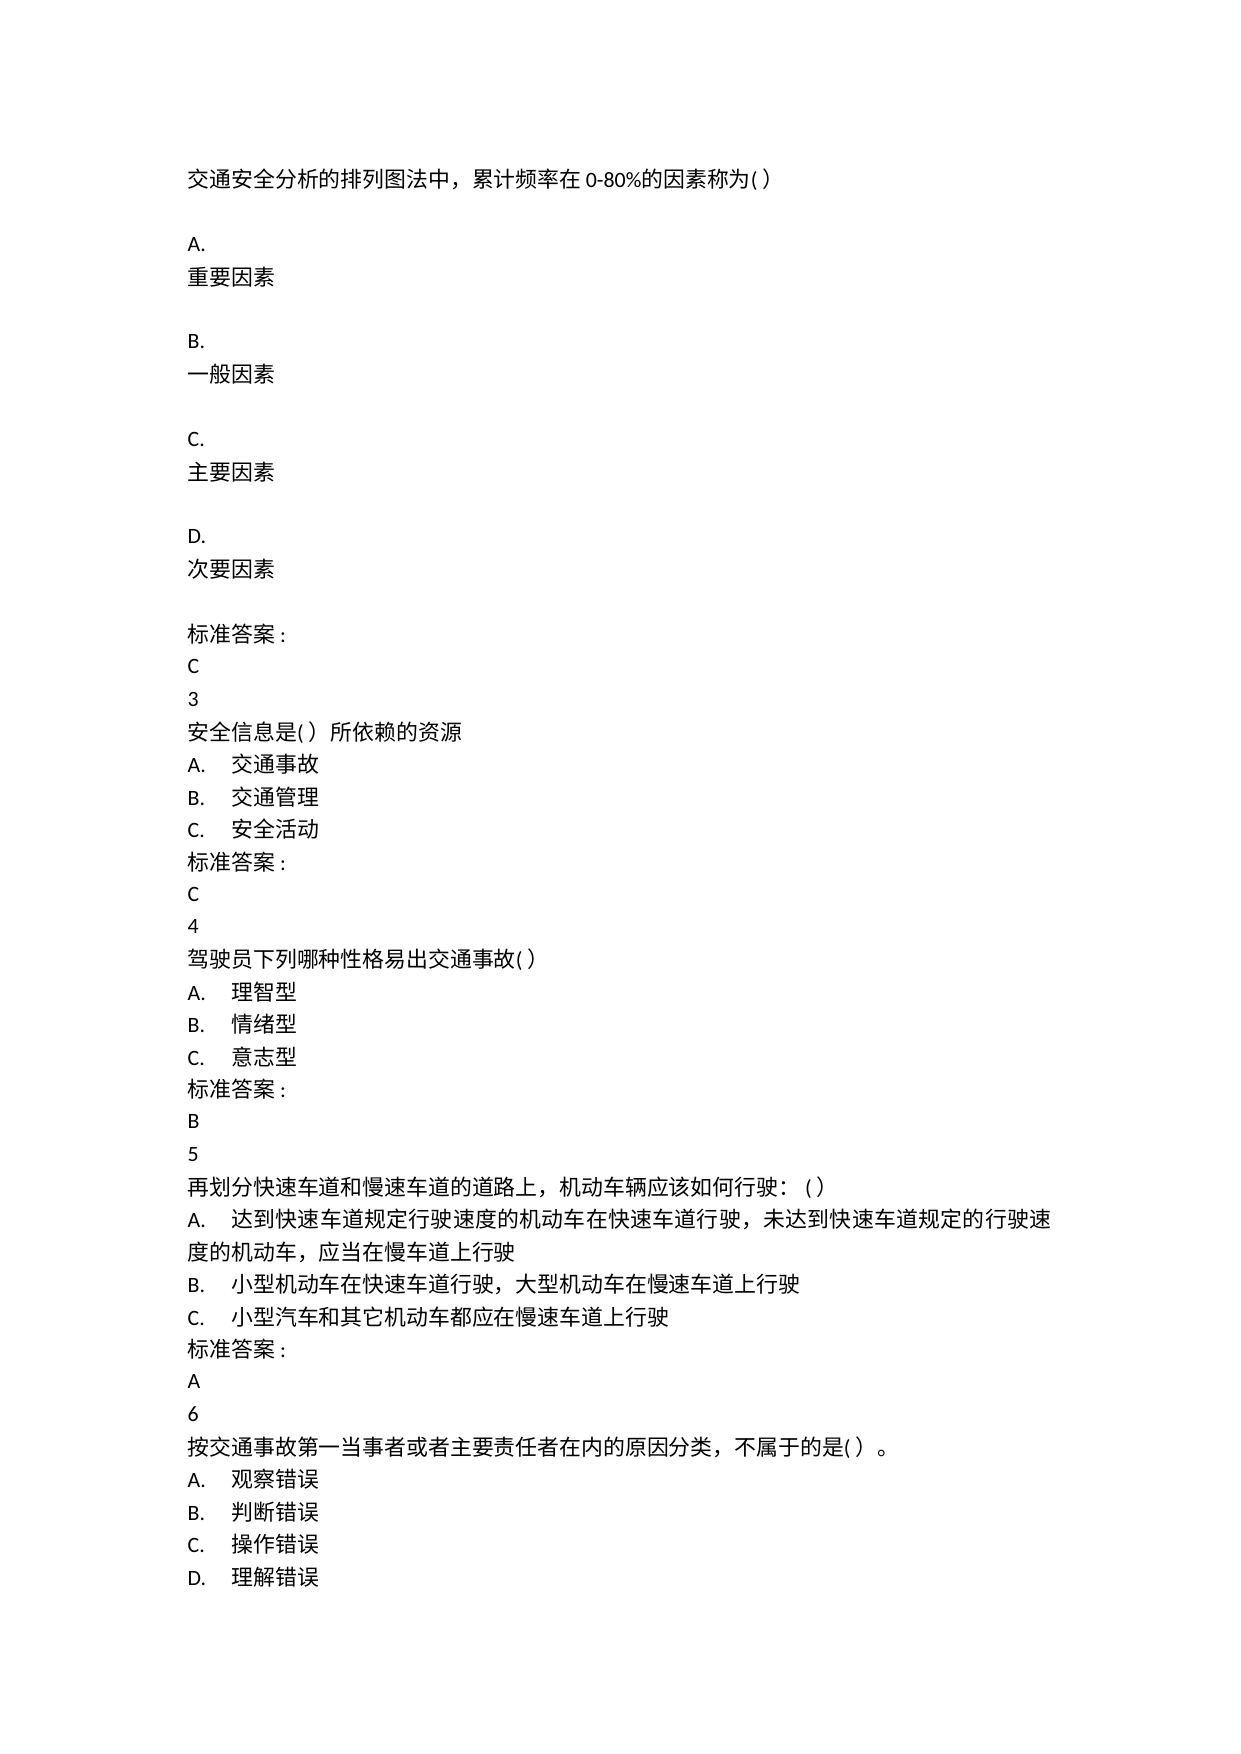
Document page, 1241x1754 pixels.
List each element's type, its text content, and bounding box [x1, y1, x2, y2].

text D. [187, 519, 1053, 552]
text 一般因素 [187, 357, 1053, 389]
text C. [187, 422, 1053, 454]
text 标准答案 : [187, 844, 1053, 877]
text 重要因素 [187, 259, 1053, 292]
text A. 观察错误 [187, 1462, 1053, 1494]
text D. 理解错误 [187, 1559, 1053, 1592]
text B [187, 1104, 1053, 1137]
text A. 达到快速车道规定行驶速度的机动车在快速车道行驶，未达到快速车道规定的行驶速度的机动车，应当在慢车道上行驶 [187, 1202, 1053, 1267]
text C [187, 877, 1053, 909]
text 标准答案 : [187, 617, 1053, 649]
text 6 [187, 1397, 1053, 1429]
text B. 小型机动车在快速车道行驶，大型机动车在慢速车道上行驶 [187, 1267, 1053, 1299]
text 次要因素 [187, 552, 1053, 584]
text 再划分快速车道和慢速车道的道路上，机动车辆应该如何行驶： ( ） [187, 1169, 1053, 1202]
text C [187, 649, 1053, 682]
text 4 [187, 909, 1053, 942]
text A. 理智型 [187, 974, 1053, 1007]
text 按交通事故第一当事者或者主要责任者在内的原因分类，不属于的是( ）。 [187, 1429, 1053, 1462]
text 安全信息是( ）所依赖的资源 [187, 714, 1053, 747]
text A [187, 1364, 1053, 1397]
text C. 小型汽车和其它机动车都应在慢速车道上行驶 [187, 1299, 1053, 1332]
text 交通安全分析的排列图法中，累计频率在0-80%的因素称为( ） [187, 162, 1053, 194]
text 主要因素 [187, 454, 1053, 487]
text B. 情绪型 [187, 1007, 1053, 1039]
text B. 交通管理 [187, 779, 1053, 812]
text A. [187, 227, 1053, 259]
text 3 [187, 682, 1053, 714]
text A. 交通事故 [187, 747, 1053, 779]
text 5 [187, 1137, 1053, 1169]
text 驾驶员下列哪种性格易出交通事故( ） [187, 942, 1053, 974]
text C. 操作错误 [187, 1527, 1053, 1559]
text 标准答案 : [187, 1072, 1053, 1104]
text 标准答案 : [187, 1332, 1053, 1364]
text C. 意志型 [187, 1039, 1053, 1072]
text C. 安全活动 [187, 812, 1053, 844]
text B. [187, 324, 1053, 357]
text B. 判断错误 [187, 1494, 1053, 1527]
